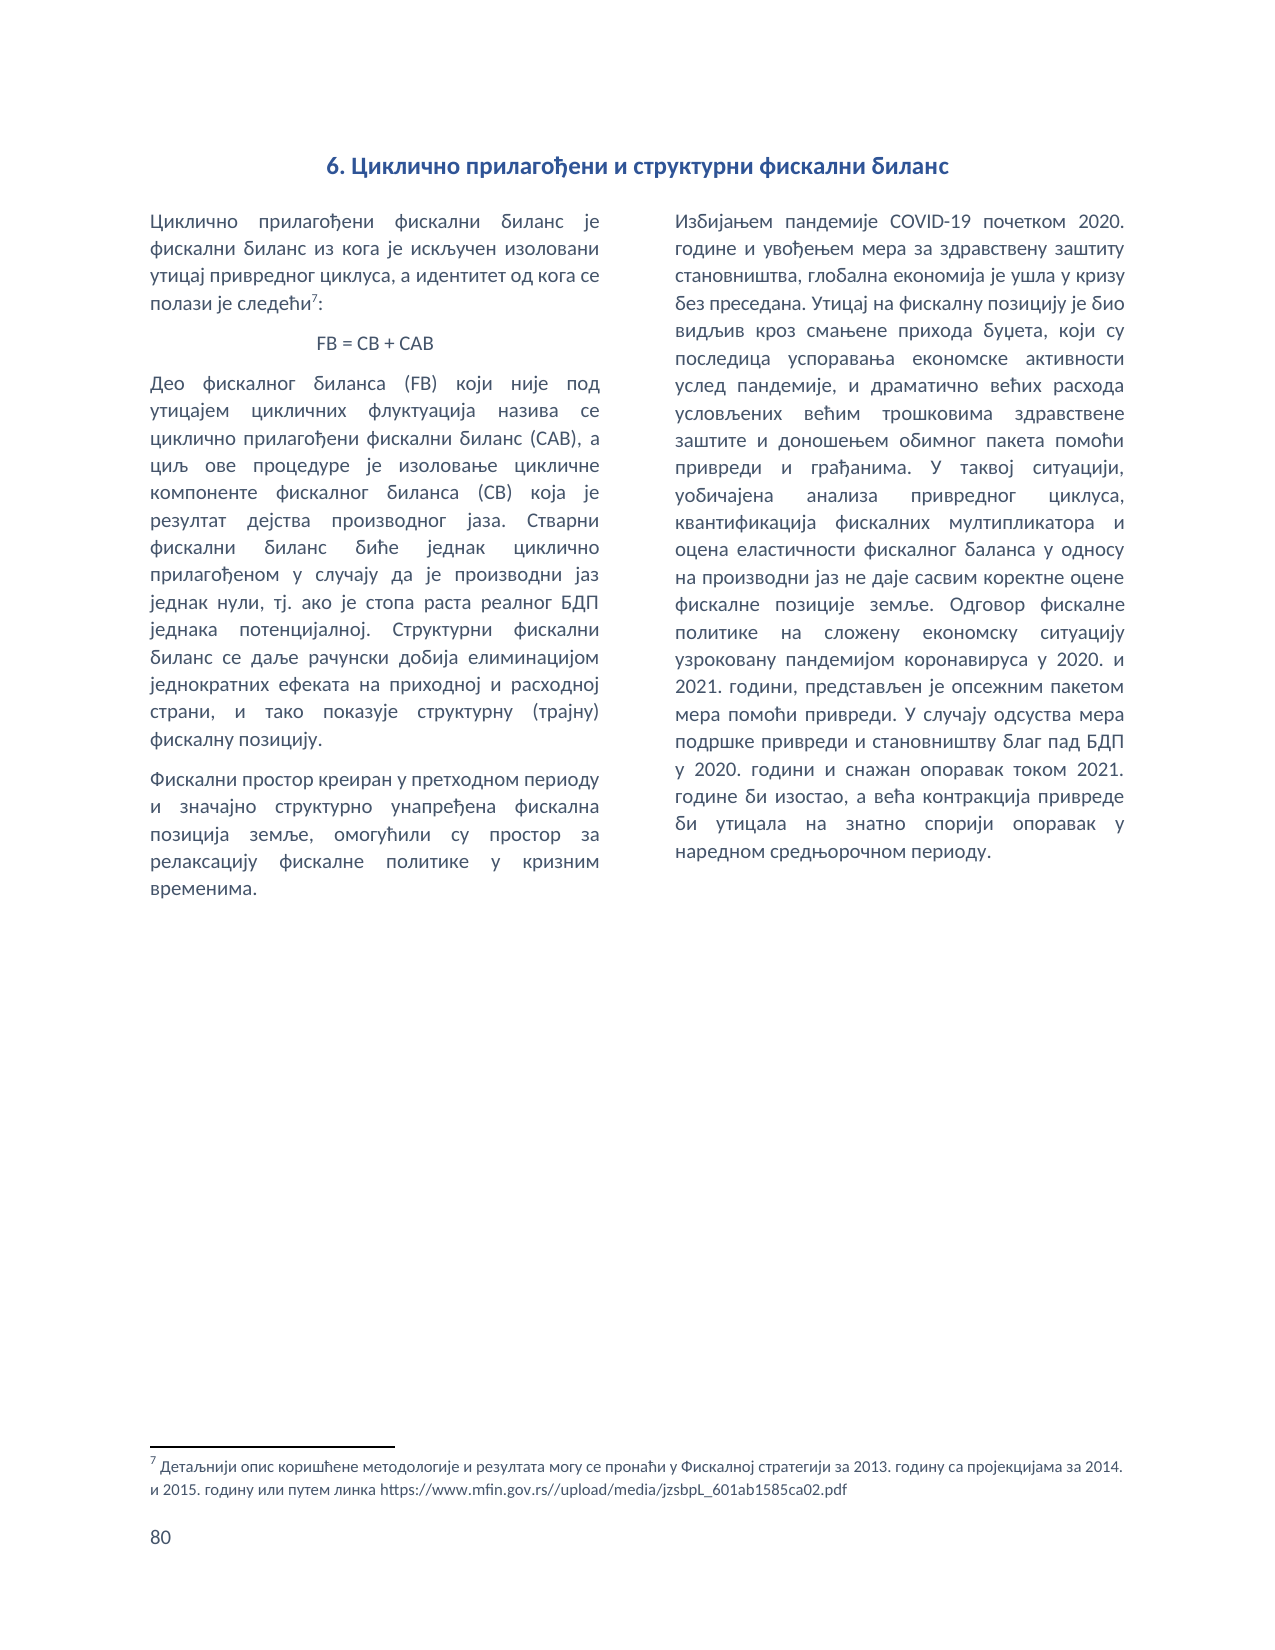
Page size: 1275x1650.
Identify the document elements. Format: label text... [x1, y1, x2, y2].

subtitle 6. Циклично прилагођени и структурни фискални биланс [150, 150, 1125, 181]
text Део фискалног биланса (FB) који није под утицајем цикличних флуктуација назива се циклично прилагођени фискални биланс (CAB), а циљ ове процедуре је изоловање цикличне компоненте фискалног биланса (CB) која је резултат дејства производног јаза. Стварни фискални биланс биће једнак циклично прилагођеном у случају да је производни јаз једнак нули, тј. ако је стопа раста реалног БДП једнака потенцијалној. Структурни фискални биланс се даље рачунски добија елиминацијом једнократних ефеката на приходној и расходној страни, и тако показује структурну (трајну) фискалну позицију. [150, 370, 600, 751]
text Избијањем пандемије COVID-19 почетком 2020. године и увођењем мера за здравствену заштиту становништва, глобална економија је ушла у кризу без преседана. Утицај на фискалну позицију је био видљив кроз смањене прихода буџета, који су последица успоравања економске активности услед пандемије, и драматично већих расхода условљених већим трошковима здравствене заштите и доношењем обимног пакета помоћи привреди и грађанима. У таквој ситуацији, уобичајена анализа привредног циклуса, квантификација фискалних мултипликатора и оцена еластичности фискалног баланса у односу на производни јаз не даје сасвим коректне оцене фискалне позиције земље. Одговор фискалне политике на сложену економску ситуацију узроковану пандемијом коронавируса у 2020. и 2021. години, представљен је опсежним пакетом мера помоћи привреди. У случају одсуства мера подршке привреди и становништву благ пад БДП у 2020. години и снажан опоравак током 2021. године би изостао, а већа контракција привреде би утицала на знатно спорији опоравак у наредном средњорочном периоду. [675, 208, 1125, 863]
text Циклично прилагођени фискални биланс је фискални биланс из кога је искључен изоловани утицај привредног циклуса, а идентитет од кога се полази је следећи: [150, 208, 600, 316]
text FB = CB + CAB [150, 330, 600, 355]
text Фискални простор креиран у претходном периоду и значајно структурно унапређена фискална позиција земље, омогућили су простор за релаксацију фискалне политике у кризним временима. [150, 766, 600, 901]
